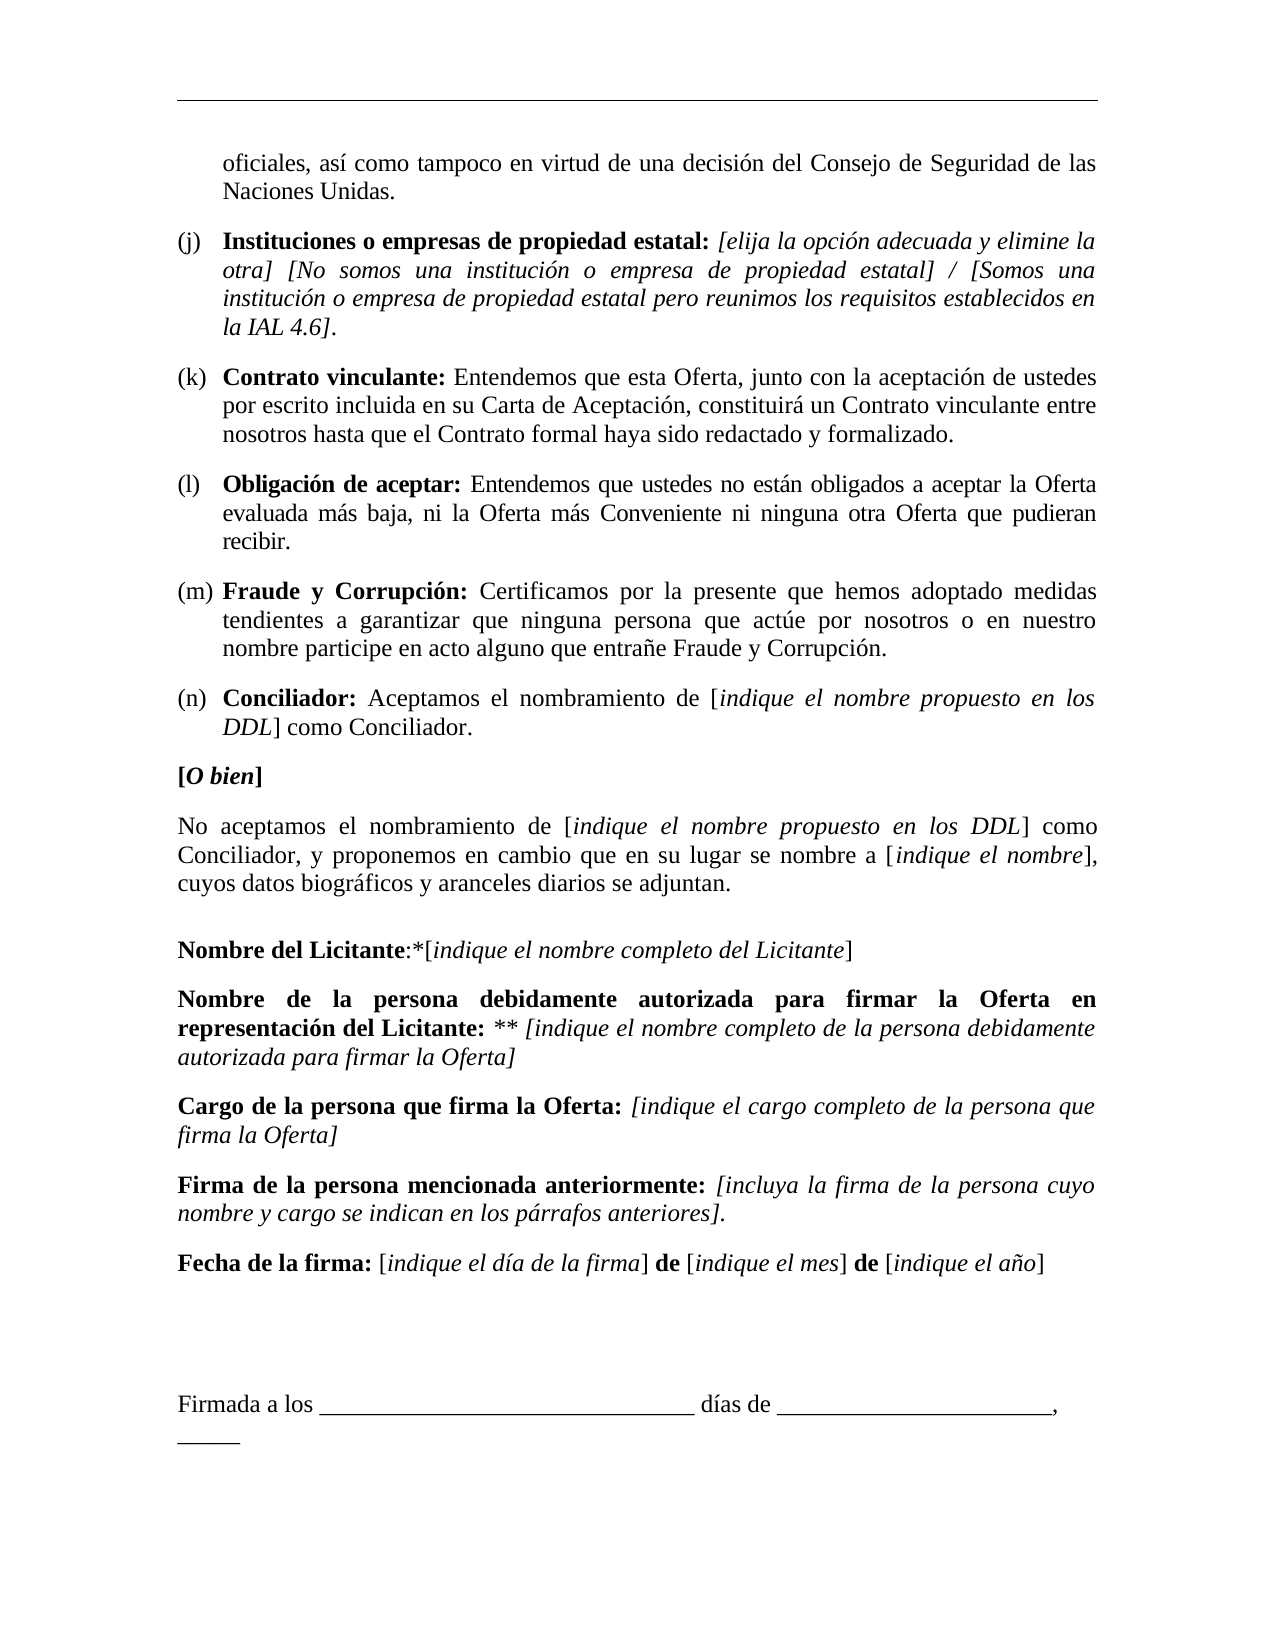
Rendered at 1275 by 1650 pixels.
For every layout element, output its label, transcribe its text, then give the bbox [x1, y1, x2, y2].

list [177, 148, 1098, 205]
text Nombre del Licitante:*[indique el nombre completo del Licitante] [177, 935, 1098, 963]
list Obligación de aceptar: Entendemos que ustedes no están obligados a aceptar la Oferta evaluada más baja, ni la Oferta más Conveniente ni ninguna otra Oferta que pudieran recibir. [177, 469, 1098, 555]
text Firmada a los ______________________________ días de ______________________, _____ [177, 1389, 1098, 1447]
list Conciliador: Aceptamos el nombramiento de [indique el nombre propuesto en los DDL] como Conciliador. [177, 683, 1098, 741]
text Fecha de la firma: [indique el día de la firma] de [indique el mes] de [indique el año] [177, 1248, 1098, 1277]
text Nombre de la persona debidamente autorizada para firmar la Oferta en representación del Licitante: ** [indique el nombre completo de la persona debidamente autorizada para firmar la Oferta] [177, 984, 1098, 1071]
text Cargo de la persona que firma la Oferta: [indique el cargo completo de la persona que firma la Oferta] [177, 1091, 1098, 1149]
text Firma de la persona mencionada anteriormente: [incluya la firma de la persona cuyo nombre y cargo se indican en los párrafos anteriores]. [177, 1170, 1098, 1227]
text [O bien] [177, 761, 1098, 790]
list Contrato vinculante: Entendemos que esta Oferta, junto con la aceptación de ustedes por escrito incluida en su Carta de Aceptación, constituirá un Contrato vinculante entre nosotros hasta que el Contrato formal haya sido redactado y formalizado. [177, 362, 1098, 448]
list Instituciones o empresas de propiedad estatal: [elija la opción adecuada y elimine la otra] [No somos una institución o empresa de propiedad estatal] / [Somos una institución o empresa de propiedad estatal pero reunimos los requisitos establecidos en la IAL 4.6]. [177, 226, 1098, 341]
text No aceptamos el nombramiento de [indique el nombre propuesto en los DDL] como Conciliador, y proponemos en cambio que en su lugar se nombre a [indique el nombre], cuyos datos biográficos y aranceles diarios se adjuntan. [177, 811, 1098, 897]
list Fraude y Corrupción: Certificamos por la presente que hemos adoptado medidas tendientes a garantizar que ninguna persona que actúe por nosotros o en nuestro nombre participe en acto alguno que entrañe Fraude y Corrupción. [177, 576, 1098, 662]
